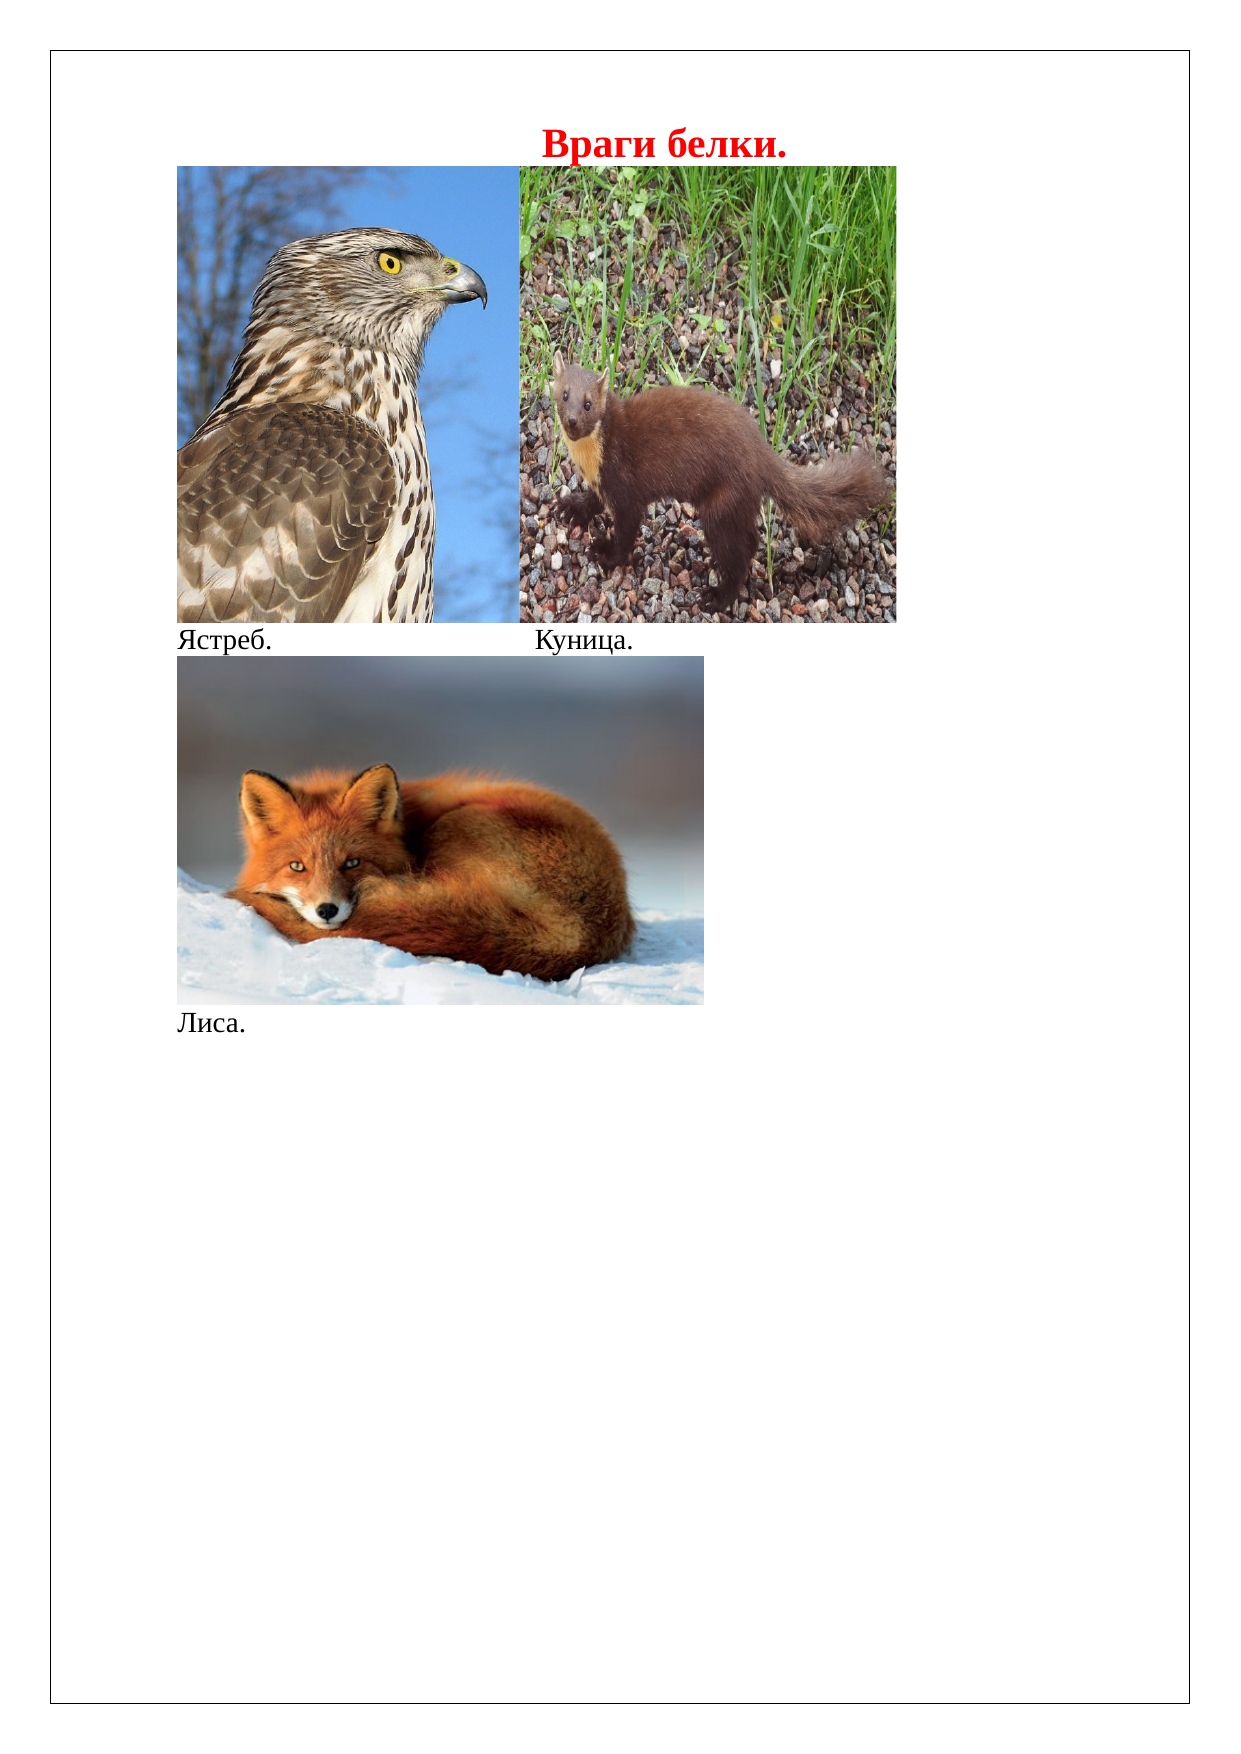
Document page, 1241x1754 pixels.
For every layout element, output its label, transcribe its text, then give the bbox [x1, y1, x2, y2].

text Лиса. [177, 1005, 1152, 1038]
text Ястреб. Куница. [177, 622, 1152, 656]
picture [177, 166, 897, 623]
picture [177, 656, 704, 1005]
text Враги белки. [177, 118, 1152, 166]
